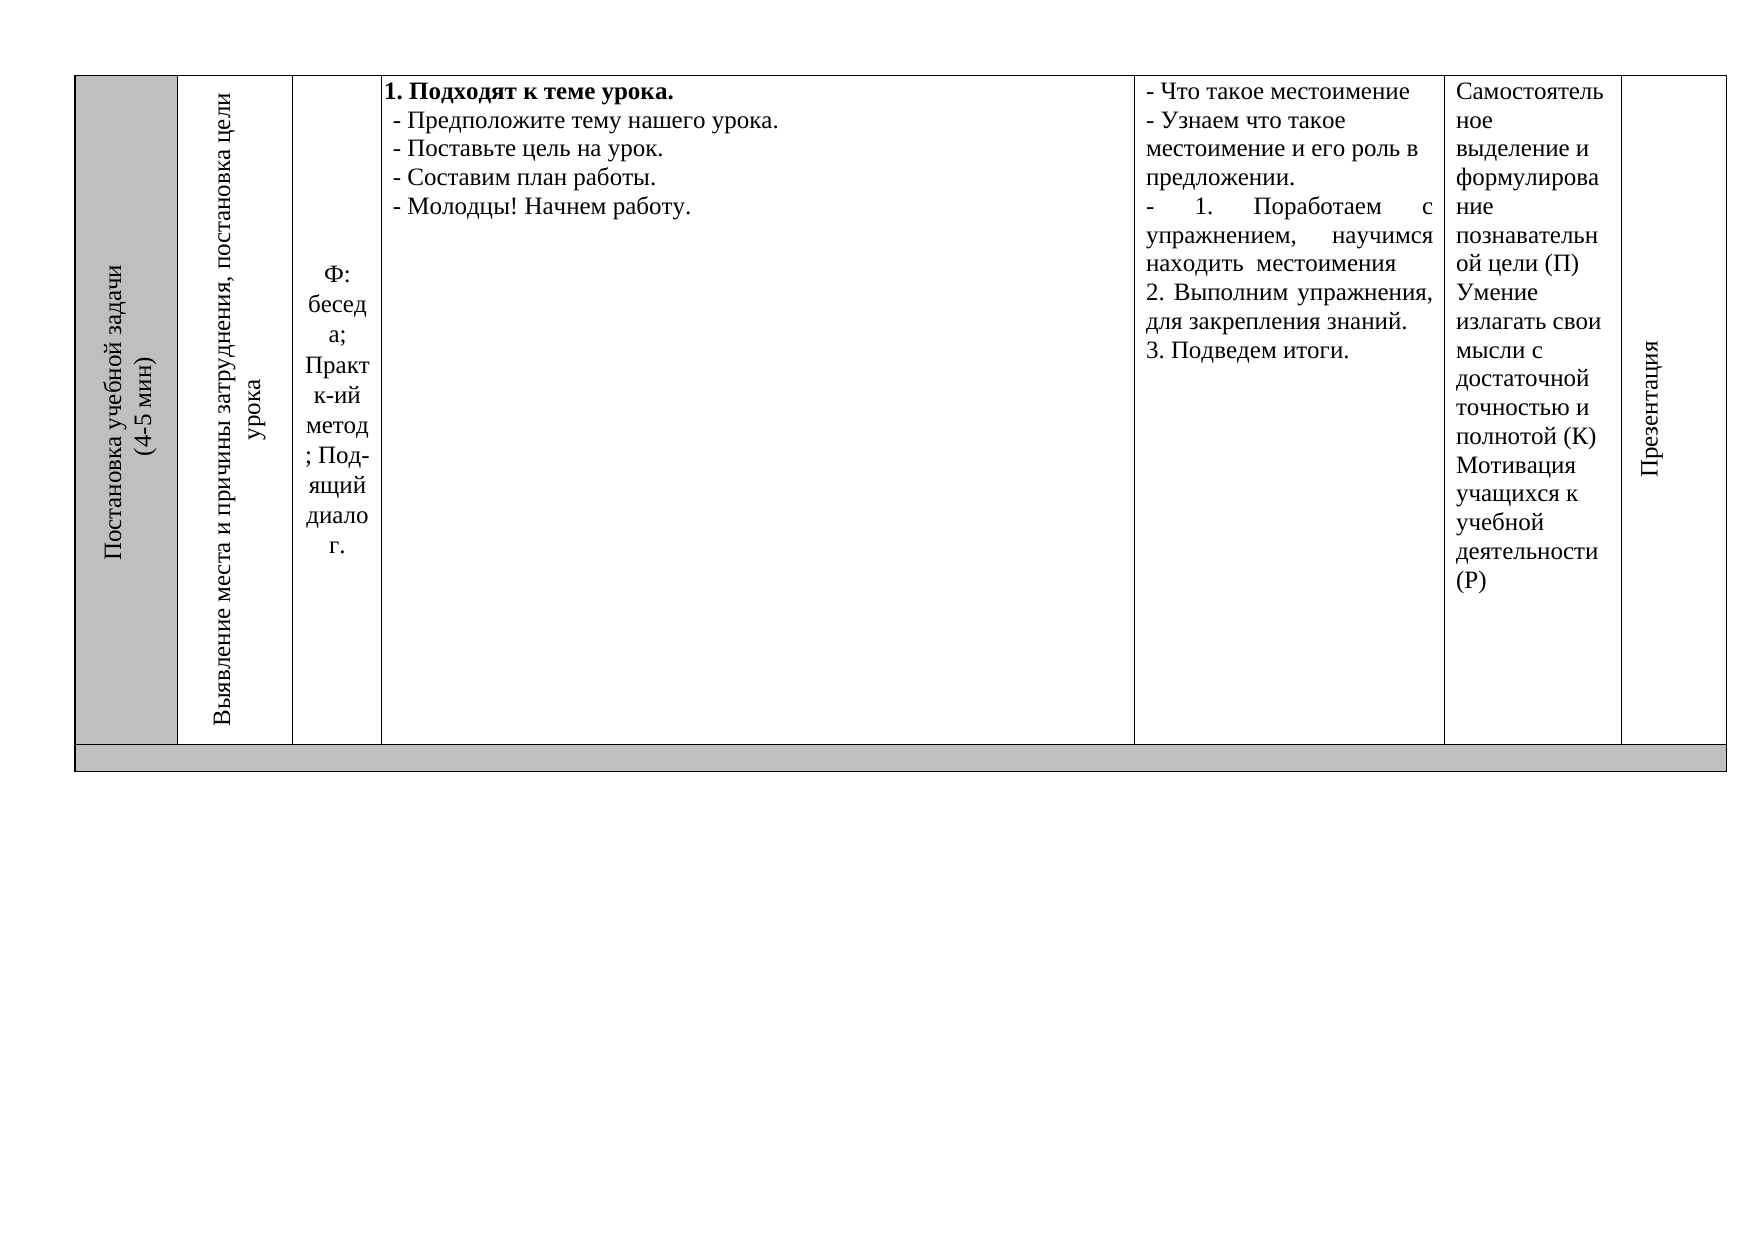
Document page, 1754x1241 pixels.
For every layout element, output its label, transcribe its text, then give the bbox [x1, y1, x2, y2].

table_cell Выявление места и причины затруднения, постановка цели урока [178, 76, 292, 744]
table_cell Самостоятельное выделение и формулирование познавательной цели (П) Умение излагать свои мысли с достаточной точностью и полнотой (К) Мотивация учащихся к учебной деятельности (Р) [1445, 76, 1621, 744]
table_cell Ф: беседа; Практк-ий метод; Под-ящий диалог. [293, 76, 381, 744]
table_cell Презентация [1622, 76, 1726, 744]
table_cell 1. Подходят к теме урока. - Предположите тему нашего урока. - Поставьте цель на урок. - Составим план работы. - Молодцы! Начнем работу. [382, 76, 1134, 744]
table_cell [76, 745, 1726, 771]
table_cell - Что такое местоимение - Узнаем что такое местоимение и его роль в предложении. - 1. Поработаем с упражнением, научимся находить местоимения 2. Выполним упражнения, для закрепления знаний. 3. Подведем итоги. [1135, 76, 1444, 744]
table_cell Постановка учебной задачи (4-5 мин) [76, 76, 177, 744]
